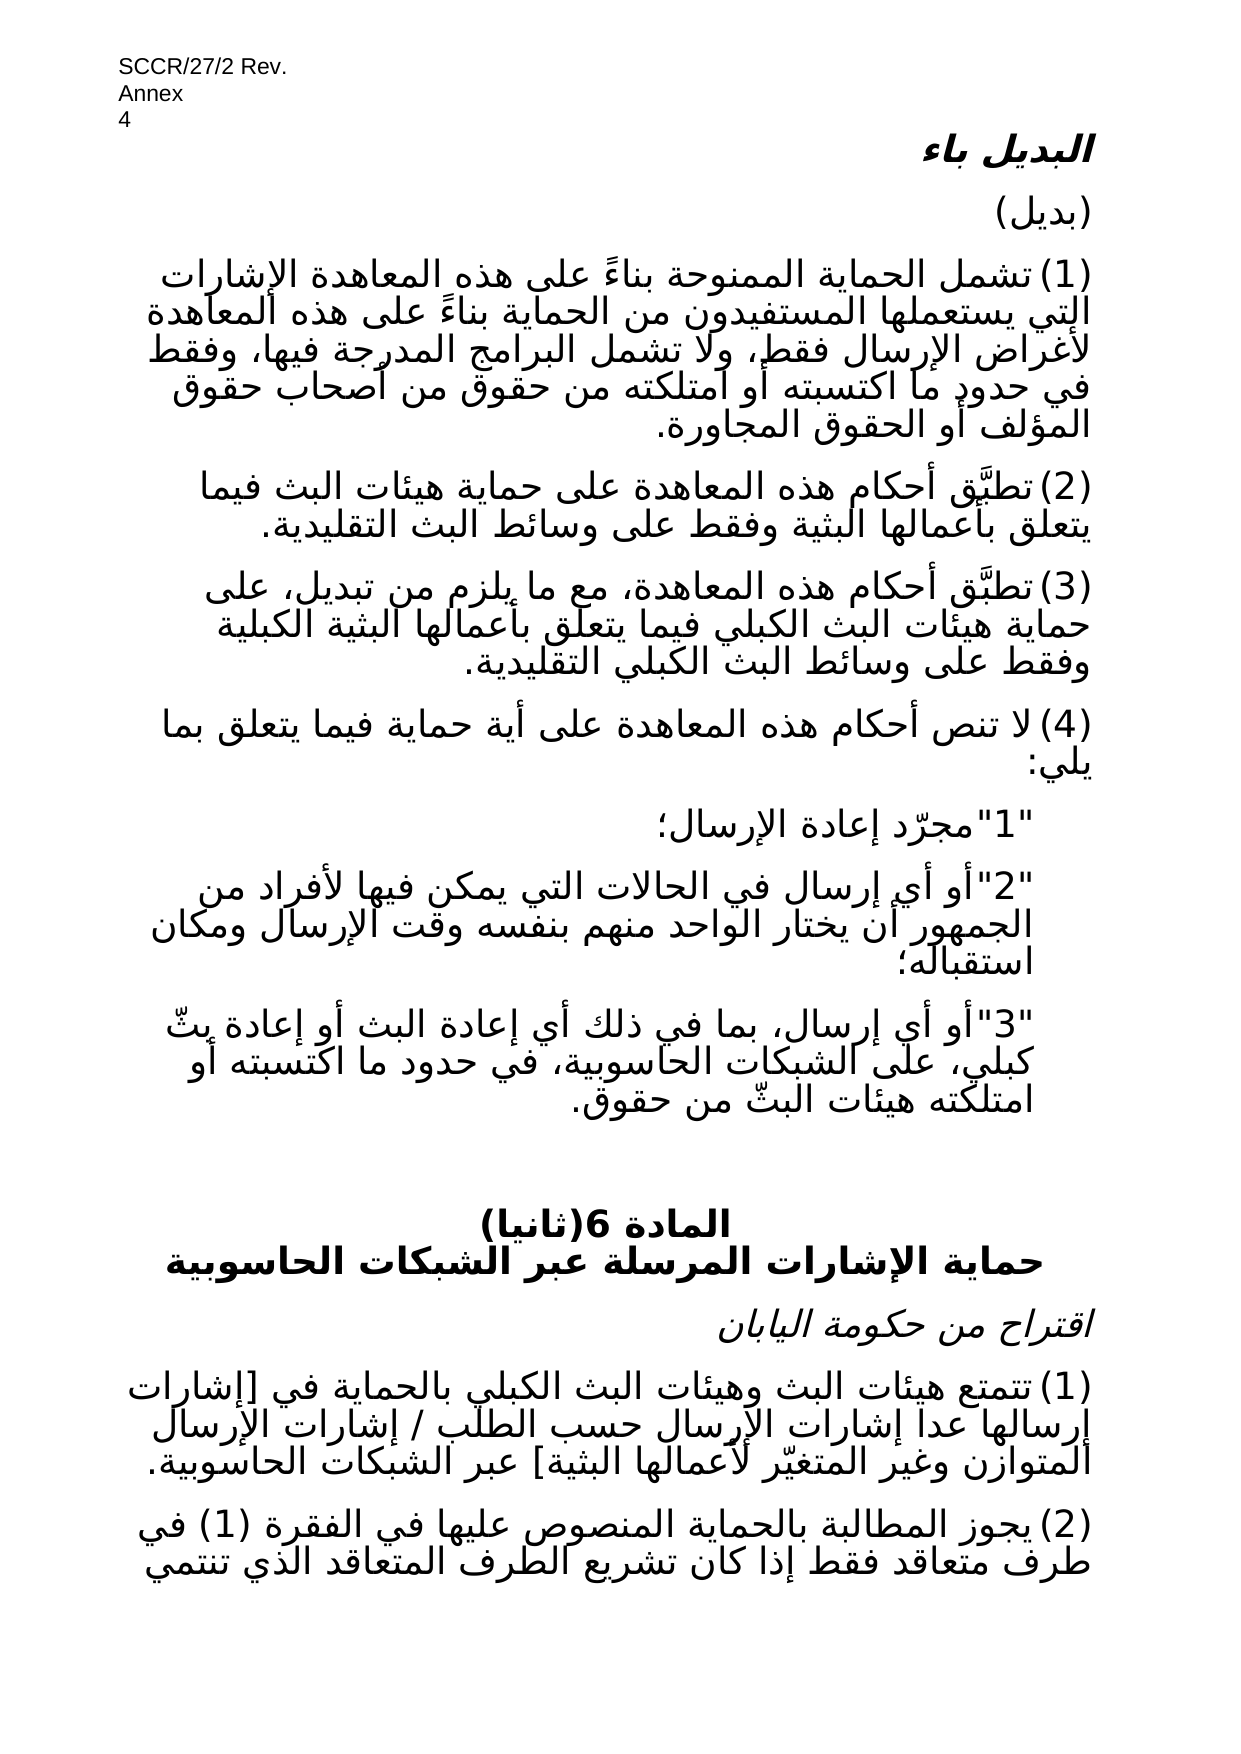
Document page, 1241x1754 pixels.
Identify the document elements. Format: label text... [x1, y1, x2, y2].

text (1) تشمل الحماية الممنوحة بناءً على هذه المعاهدة الإشارات التي يستعملها المستفيدون من الحماية بناءً على هذه المعاهدة لأغراض الإرسال فقط، ولا تشمل البرامج المدرجة فيها، وفقط في حدود ما اكتسبته أو امتلكته من حقوق من أصحاب حقوق المؤلف أو الحقوق المجاورة. [118, 257, 1093, 445]
text حماية الإشارات المرسلة عبر الشبكات الحاسوبية [894, 1245, 1092, 1282]
text (2) تطبَّق أحكام هذه المعاهدة على حماية هيئات البث فيما يتعلق بأعمالها البثية وفقط على وسائط البث التقليدية. [118, 470, 1093, 545]
text "2" أو أي إرسال في الحالات التي يمكن فيها لأفراد من الجمهور أن يختار الواحد منهم بنفسه وقت الإرسال ومكان استقباله؛ [118, 870, 1035, 982]
text "3" أو أي إرسال، بما في ذلك أي إعادة البث أو إعادة بثّ كبلي، على الشبكات الحاسوبية، في حدود ما اكتسبته أو امتلكته هيئات البثّ من حقوق. [118, 1007, 1035, 1120]
text "1" مجرّد إعادة الإرسال؛ [118, 807, 1035, 845]
text المادة 6(ثانيا) [118, 1207, 1092, 1245]
text (1) تتمتع هيئات البث وهيئات البث الكبلي بالحماية في [إشارات إرسالها عدا إشارات الإرسال حسب الطلب / إشارات الإرسال المتوازن وغير المتغيّر لأعمالها البثية] عبر الشبكات الحاسوبية. [118, 1370, 1092, 1482]
text (بديل) [118, 195, 1093, 232]
text حماية الإشارات المرسلة عبر الشبكات الحاسوبية [118, 1245, 729, 1282]
text (4) لا تنص أحكام هذه المعاهدة على أية حماية فيما يتعلق بما يلي: [118, 707, 1092, 782]
text البديل باء [118, 132, 1092, 170]
text (3) تطبَّق أحكام هذه المعاهدة، مع ما يلزم من تبديل، على حماية هيئات البث الكبلي فيما يتعلق بأعمالها البثية الكبلية وفقط على وسائط البث الكبلي التقليدية. [118, 570, 1093, 682]
text اقتراح من حكومة اليابان [118, 1307, 1092, 1345]
text حماية الإشارات المرسلة عبر الشبكات الحاسوبية [688, 1245, 906, 1282]
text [118, 1507, 1092, 1582]
